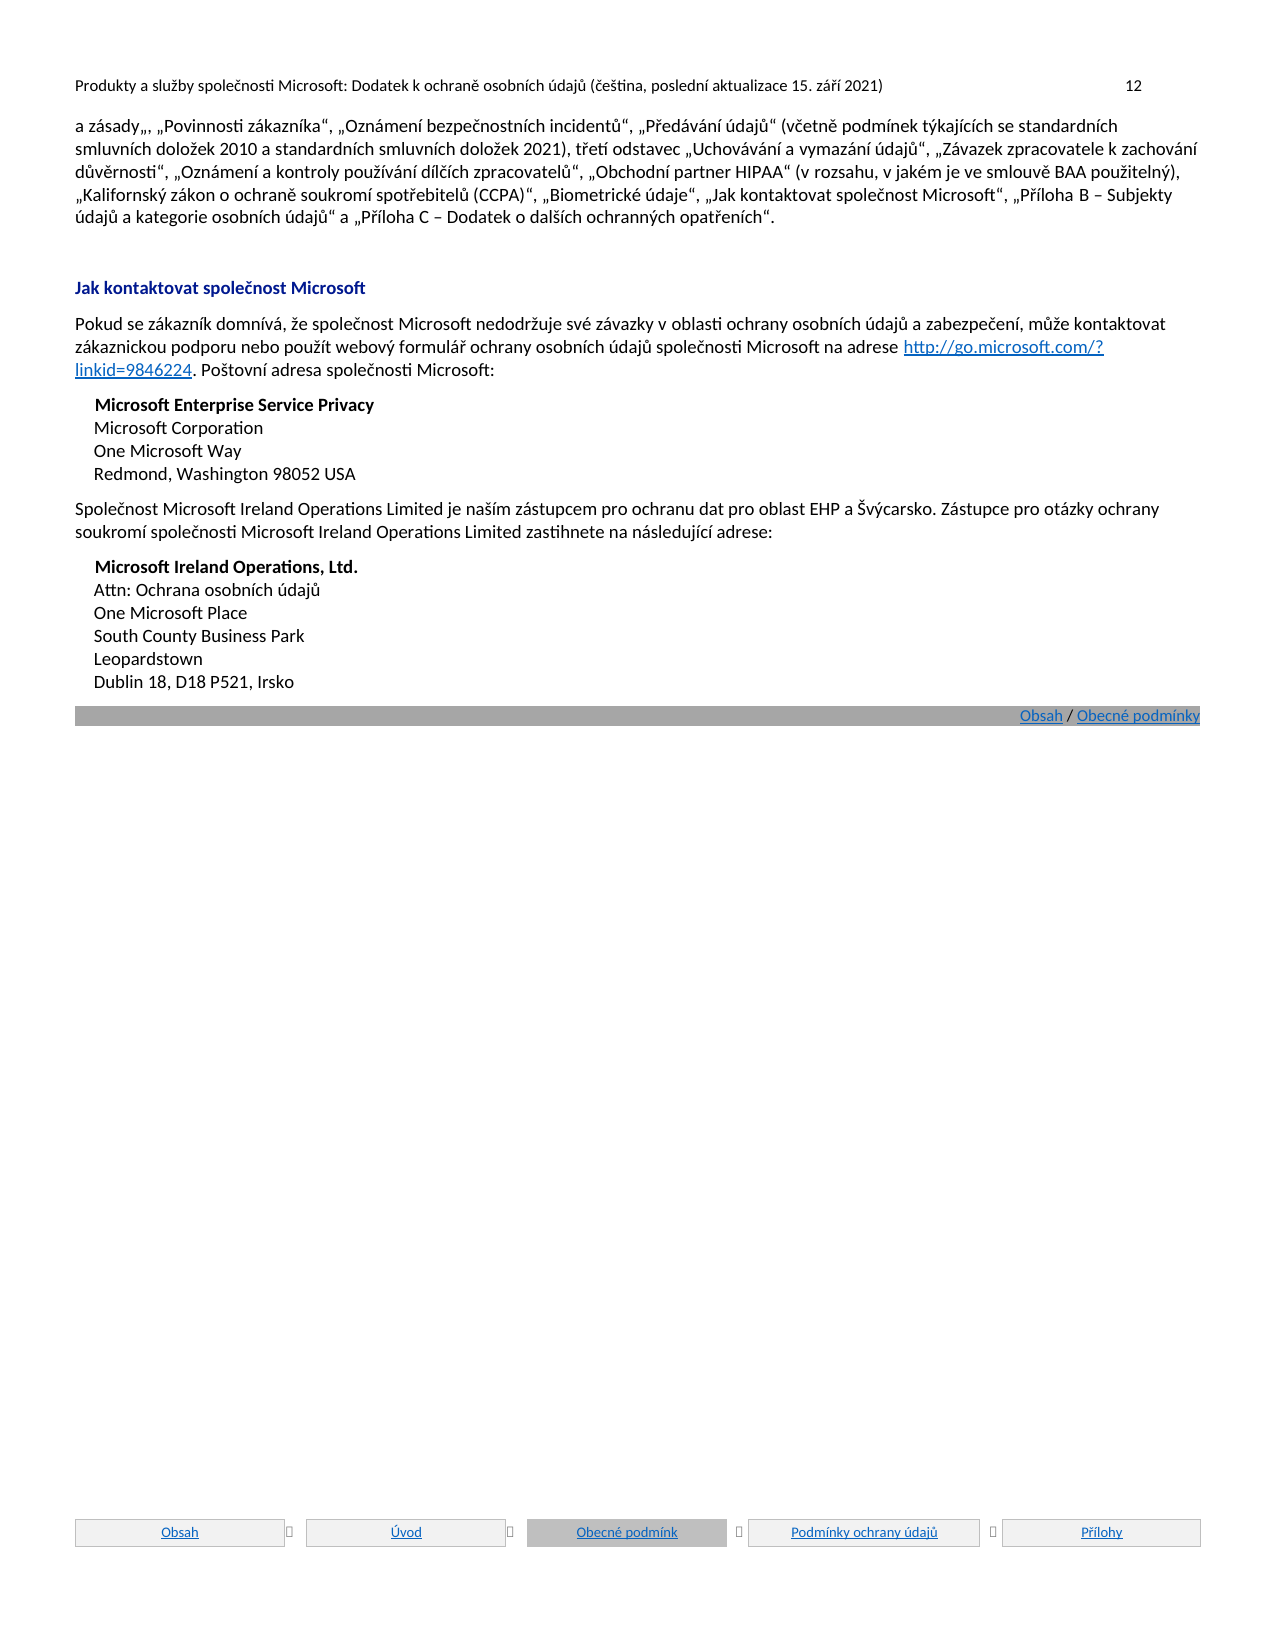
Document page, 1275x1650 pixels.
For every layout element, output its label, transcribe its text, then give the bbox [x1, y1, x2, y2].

list Pokud se zákazník domnívá, že společnost Microsoft nedodržuje své závazky v oblasti ochrany osobních údajů a zabezpečení, může kontaktovat zákaznickou podporu nebo použít webový formulář ochrany osobních údajů společnosti Microsoft na adrese http://go.microsoft.com/?linkid=9846224. Poštovní adresa společnosti Microsoft: [75, 312, 1200, 381]
list One Microsoft Place [94, 602, 1200, 624]
list Dublin 18, D18 P521, Irsko [94, 670, 1200, 693]
list Microsoft Corporation [94, 416, 1200, 439]
list Redmond, Washington 98052 USA [94, 462, 1200, 485]
list Microsoft Enterprise Service Privacy [94, 393, 1200, 416]
list Microsoft Ireland Operations, Ltd. [94, 556, 1200, 579]
subtitle Jak kontaktovat společnost Microsoft [75, 277, 1200, 299]
list One Microsoft Way [94, 439, 1200, 462]
list Společnost Microsoft Ireland Operations Limited je naším zástupcem pro ochranu dat pro oblast EHP a Švýcarsko. Zástupce pro otázky ochrany soukromí společnosti Microsoft Ireland Operations Limited zastihnete na následující adrese: [75, 497, 1200, 543]
list Obsah / Obecné podmínky [75, 706, 1200, 726]
list Leopardstown [94, 647, 1200, 670]
list Attn: Ochrana osobních údajů [94, 579, 1200, 602]
list South County Business Park [94, 624, 1200, 647]
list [75, 114, 1200, 229]
